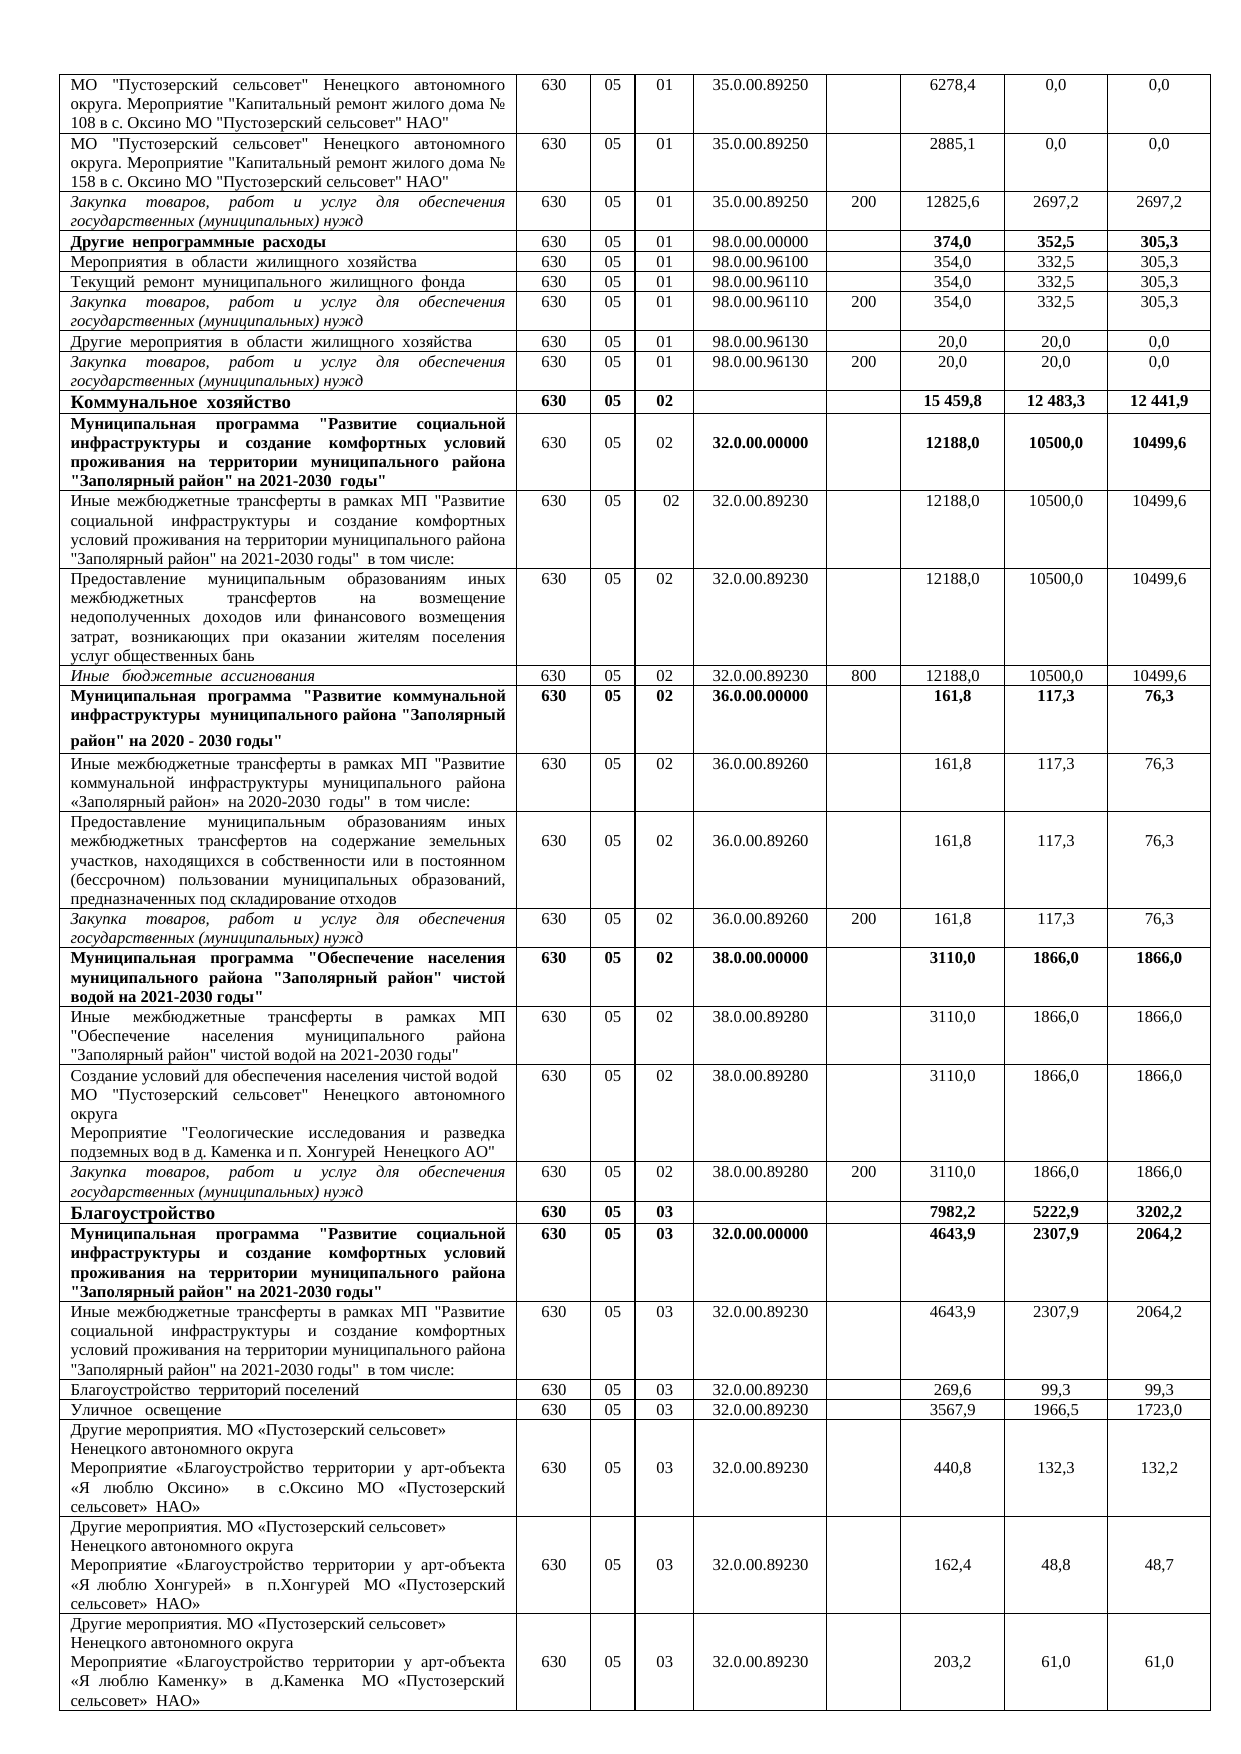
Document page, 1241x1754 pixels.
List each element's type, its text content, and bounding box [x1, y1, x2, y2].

table_cell 05 [591, 1224, 634, 1301]
table_cell 05 [591, 948, 634, 1006]
table_cell [827, 1614, 900, 1709]
table_cell 03 [636, 1302, 693, 1378]
table_cell 200 [827, 192, 900, 230]
table_cell 2885,1 [901, 134, 1004, 191]
table_cell 05 [591, 569, 634, 665]
table_cell 4643,9 [901, 1224, 1004, 1301]
table_cell Благоустройство территорий поселений [60, 1380, 516, 1399]
table_cell 161,8 [901, 909, 1004, 947]
table_cell 61,0 [1005, 1614, 1107, 1709]
table_cell 02 [636, 948, 693, 1006]
table_cell Муниципальная программа "Обеспечение населения муниципального района "Заполярный район" чистой водой на 2021-2030 годы" [60, 948, 516, 1006]
table_cell 98.0.00.96130 [694, 352, 826, 390]
table_cell 20,0 [901, 331, 1004, 351]
table_cell 0,0 [1005, 75, 1107, 132]
table_cell Закупка товаров, работ и услуг для обеспечения государственных (муниципальных) нужд [60, 192, 516, 230]
table_cell 305,3 [1108, 272, 1210, 291]
table_cell 1866,0 [1108, 1007, 1210, 1064]
table_cell 332,5 [1005, 292, 1107, 330]
table_cell 05 [591, 75, 634, 132]
table_cell [827, 1400, 900, 1419]
table_cell 05 [591, 1007, 634, 1064]
table_cell [827, 491, 900, 568]
table_cell 117,3 [1005, 686, 1107, 752]
table_cell 03 [636, 1420, 693, 1516]
table_cell 10499,6 [1108, 569, 1210, 665]
table_cell 630 [517, 1400, 590, 1419]
table_cell 05 [591, 1614, 634, 1709]
table_cell 98.0.00.96110 [694, 272, 826, 291]
table_cell Другие мероприятия. МО «Пустозерский сельсовет» Ненецкого автономного округа Мероприятие «Благоустройство территории у арт-объекта «Я люблю Оксино» в с.Оксино МО «Пустозерский сельсовет» НАО» [60, 1420, 516, 1516]
table_cell 36.0.00.89260 [694, 812, 826, 908]
table_cell 32.0.00.89230 [694, 1380, 826, 1399]
table_cell 332,5 [1005, 272, 1107, 291]
table_cell Другие мероприятия. МО «Пустозерский сельсовет» Ненецкого автономного округа Мероприятие «Благоустройство территории у арт-объекта «Я люблю Каменку» в д.Каменка МО «Пустозерский сельсовет» НАО» [60, 1614, 516, 1709]
table_cell [827, 414, 900, 490]
table_cell Коммунальное хозяйство [60, 391, 516, 412]
table_cell 03 [636, 1614, 693, 1709]
table_cell 98.0.00.96110 [694, 292, 826, 330]
table_cell 117,3 [1005, 754, 1107, 811]
table_cell 354,0 [901, 272, 1004, 291]
table_cell 10499,6 [1108, 491, 1210, 568]
table_cell МО "Пустозерский сельсовет" Ненецкого автономного округа. Мероприятие "Капитальный ремонт жилого дома № 108 в с. Оксино МО "Пустозерский сельсовет" НАО" [60, 75, 516, 132]
table_cell [827, 391, 900, 412]
table_cell 630 [517, 686, 590, 752]
table_cell 7982,2 [901, 1202, 1004, 1223]
table_cell 61,0 [1108, 1614, 1210, 1709]
table_cell 01 [636, 134, 693, 191]
table_cell 01 [636, 192, 693, 230]
table_cell 630 [517, 231, 590, 251]
table_cell 02 [636, 754, 693, 811]
table_cell 117,3 [1005, 812, 1107, 908]
table_cell 12188,0 [901, 414, 1004, 490]
table_cell 05 [591, 1065, 634, 1161]
table_cell 800 [827, 666, 900, 685]
table_cell 32.0.00.89230 [694, 1420, 826, 1516]
table_cell 132,3 [1005, 1420, 1107, 1516]
table_cell 1723,0 [1108, 1400, 1210, 1419]
table_cell 630 [517, 1517, 590, 1613]
table_cell 05 [591, 812, 634, 908]
table_cell 05 [591, 192, 634, 230]
table_cell 2697,2 [1005, 192, 1107, 230]
table_cell Закупка товаров, работ и услуг для обеспечения государственных (муниципальных) нужд [60, 292, 516, 330]
table_cell 1866,0 [1108, 1162, 1210, 1201]
table_cell Закупка товаров, работ и услуг для обеспечения государственных (муниципальных) нужд [60, 909, 516, 947]
table_cell 161,8 [901, 754, 1004, 811]
table_cell Другие мероприятия в области жилищного хозяйства [60, 331, 516, 351]
table_cell 99,3 [1005, 1380, 1107, 1399]
table_cell 01 [636, 272, 693, 291]
table_cell 630 [517, 666, 590, 685]
table_cell 630 [517, 272, 590, 291]
table_cell Закупка товаров, работ и услуг для обеспечения государственных (муниципальных) нужд [60, 1162, 516, 1201]
table_cell 01 [636, 75, 693, 132]
table_cell 02 [636, 491, 693, 568]
table_cell 76,3 [1108, 909, 1210, 947]
table_cell 99,3 [1108, 1380, 1210, 1399]
table_cell [827, 1420, 900, 1516]
table_cell 20,0 [901, 352, 1004, 390]
table_cell Другие мероприятия. МО «Пустозерский сельсовет» Ненецкого автономного округа Мероприятие «Благоустройство территории у арт-объекта «Я люблю Хонгурей» в п.Хонгурей МО «Пустозерский сельсовет» НАО» [60, 1517, 516, 1613]
table_cell [694, 391, 826, 412]
table_cell Создание условий для обеспечения населения чистой водой МО "Пустозерский сельсовет" Ненецкого автономного округа Мероприятие "Геологические исследования и разведка подземных вод в д. Каменка и п. Хонгурей Ненецкого АО" [60, 1065, 516, 1161]
table_cell Другие непрограммные расходы [60, 231, 516, 251]
table_cell 10500,0 [1005, 666, 1107, 685]
table_cell 1966,5 [1005, 1400, 1107, 1419]
table_cell 200 [827, 352, 900, 390]
table_cell 05 [591, 909, 634, 947]
table_cell Текущий ремонт муниципального жилищного фонда [60, 272, 516, 291]
table_cell 10499,6 [1108, 666, 1210, 685]
table_cell 630 [517, 75, 590, 132]
table_cell 01 [636, 352, 693, 390]
table_cell 3567,9 [901, 1400, 1004, 1419]
table_cell 12825,6 [901, 192, 1004, 230]
table_cell 5222,9 [1005, 1202, 1107, 1223]
table_cell 1866,0 [1005, 948, 1107, 1006]
table_cell 630 [517, 331, 590, 351]
table_cell 02 [636, 812, 693, 908]
table_cell 200 [827, 292, 900, 330]
table_cell 05 [591, 352, 634, 390]
table_cell 05 [591, 231, 634, 251]
table_cell 76,3 [1108, 812, 1210, 908]
table_cell 3110,0 [901, 1007, 1004, 1064]
table_cell 12 441,9 [1108, 391, 1210, 412]
table_cell 20,0 [1005, 331, 1107, 351]
table_cell 10500,0 [1005, 491, 1107, 568]
table_cell 38.0.00.89280 [694, 1007, 826, 1064]
table_cell 05 [591, 391, 634, 412]
table_cell 05 [591, 1517, 634, 1613]
table_cell 354,0 [901, 292, 1004, 330]
table_cell Уличное освещение [60, 1400, 516, 1419]
table_cell [827, 1517, 900, 1613]
table_cell 32.0.00.89230 [694, 1302, 826, 1378]
table_cell 162,4 [901, 1517, 1004, 1613]
table_cell 48,7 [1108, 1517, 1210, 1613]
table_cell 20,0 [1005, 352, 1107, 390]
table_cell 03 [636, 1517, 693, 1613]
table_cell 12188,0 [901, 491, 1004, 568]
table_cell 03 [636, 1400, 693, 1419]
table_cell 3110,0 [901, 1065, 1004, 1161]
table_cell 305,3 [1108, 252, 1210, 271]
table_cell 36.0.00.00000 [694, 686, 826, 752]
table_cell [827, 812, 900, 908]
table_cell 02 [636, 1065, 693, 1161]
table_cell 36.0.00.89260 [694, 754, 826, 811]
table_cell 0,0 [1108, 134, 1210, 191]
table_cell 3110,0 [901, 948, 1004, 1006]
table_cell 200 [827, 1162, 900, 1201]
table_cell 02 [636, 1162, 693, 1201]
table_cell 32.0.00.00000 [694, 414, 826, 490]
table_cell Иные межбюджетные трансферты в рамках МП "Обеспечение населения муниципального района "Заполярный район" чистой водой на 2021-2030 годы" [60, 1007, 516, 1064]
table_cell 35.0.00.89250 [694, 192, 826, 230]
table_cell [827, 1007, 900, 1064]
table_cell 05 [591, 686, 634, 752]
table_cell [827, 1380, 900, 1399]
table_cell 161,8 [901, 686, 1004, 752]
table_cell 1866,0 [1108, 948, 1210, 1006]
table_cell 38.0.00.89280 [694, 1162, 826, 1201]
table_cell 0,0 [1108, 331, 1210, 351]
table_cell 630 [517, 909, 590, 947]
table_cell 630 [517, 1065, 590, 1161]
table_cell 05 [591, 331, 634, 351]
table_cell 10500,0 [1005, 569, 1107, 665]
table_cell 38.0.00.00000 [694, 948, 826, 1006]
table_cell 36.0.00.89260 [694, 909, 826, 947]
table_cell 05 [591, 1302, 634, 1378]
table_cell 03 [636, 1380, 693, 1399]
table_cell 630 [517, 491, 590, 568]
table_cell Благоустройство [60, 1202, 516, 1223]
table_cell 03 [636, 1224, 693, 1301]
table_cell 117,3 [1005, 909, 1107, 947]
table_cell 630 [517, 352, 590, 390]
table_cell 2307,9 [1005, 1302, 1107, 1378]
table_cell 32.0.00.89230 [694, 569, 826, 665]
table_cell 3202,2 [1108, 1202, 1210, 1223]
table_cell 2064,2 [1108, 1224, 1210, 1301]
table_cell Иные бюджетные ассигнования [60, 666, 516, 685]
table_cell 02 [636, 1007, 693, 1064]
table_cell 630 [517, 1007, 590, 1064]
table_cell 32.0.00.89230 [694, 491, 826, 568]
table_cell 630 [517, 754, 590, 811]
table_cell 630 [517, 1202, 590, 1223]
table_cell 12 483,3 [1005, 391, 1107, 412]
table_cell 200 [827, 909, 900, 947]
table_cell Предоставление муниципальным образованиям иных межбюджетных трансфертов на содержание земельных участков, находящихся в собственности или в постоянном (бессрочном) пользовании муниципальных образований, предназначенных под складирование отходов [60, 812, 516, 908]
table_cell 35.0.00.89250 [694, 134, 826, 191]
table_cell 02 [636, 414, 693, 490]
table_cell 630 [517, 1380, 590, 1399]
table_cell 03 [636, 1202, 693, 1223]
table_cell 630 [517, 948, 590, 1006]
table_cell 01 [636, 231, 693, 251]
table_cell 2064,2 [1108, 1302, 1210, 1378]
table_cell Иные межбюджетные трансферты в рамках МП "Развитие коммунальной инфраструктуры муниципального района «Заполярный район» на 2020-2030 годы" в том числе: [60, 754, 516, 811]
table_cell 630 [517, 292, 590, 330]
table_cell 4643,9 [901, 1302, 1004, 1378]
table_cell Муниципальная программа "Развитие социальной инфраструктуры и создание комфортных условий проживания на территории муниципального района "Заполярный район" на 2021-2030 годы" [60, 1224, 516, 1301]
table_cell 05 [591, 1380, 634, 1399]
table_cell Иные межбюджетные трансферты в рамках МП "Развитие социальной инфраструктуры и создание комфортных условий проживания на территории муниципального района "Заполярный район" на 2021-2030 годы" в том числе: [60, 1302, 516, 1378]
table_cell 10500,0 [1005, 414, 1107, 490]
table_cell 1866,0 [1005, 1162, 1107, 1201]
table_cell 630 [517, 252, 590, 271]
table_cell 38.0.00.89280 [694, 1065, 826, 1161]
table_cell 32.0.00.89230 [694, 666, 826, 685]
table_cell 05 [591, 252, 634, 271]
table_cell 332,5 [1005, 252, 1107, 271]
table_cell 02 [636, 909, 693, 947]
table_cell 32.0.00.00000 [694, 1224, 826, 1301]
table_cell 05 [591, 754, 634, 811]
table_cell Мероприятия в области жилищного хозяйства [60, 252, 516, 271]
table_cell 48,8 [1005, 1517, 1107, 1613]
table_cell [827, 75, 900, 132]
table_cell 354,0 [901, 252, 1004, 271]
table_cell 1866,0 [1108, 1065, 1210, 1161]
table_cell 15 459,8 [901, 391, 1004, 412]
table_cell [827, 331, 900, 351]
table_cell 630 [517, 812, 590, 908]
table_cell [827, 231, 900, 251]
table_cell 630 [517, 391, 590, 412]
table_cell 05 [591, 1420, 634, 1516]
table_cell МО "Пустозерский сельсовет" Ненецкого автономного округа. Мероприятие "Капитальный ремонт жилого дома № 158 в с. Оксино МО "Пустозерский сельсовет" НАО" [60, 134, 516, 191]
table_cell [827, 252, 900, 271]
table_cell 3110,0 [901, 1162, 1004, 1201]
table_cell 32.0.00.89230 [694, 1614, 826, 1709]
table_cell 12188,0 [901, 569, 1004, 665]
table_cell 05 [591, 1400, 634, 1419]
table_cell 32.0.00.89230 [694, 1400, 826, 1419]
table_cell Закупка товаров, работ и услуг для обеспечения государственных (муниципальных) нужд [60, 352, 516, 390]
table_cell 161,8 [901, 812, 1004, 908]
table_cell 630 [517, 1224, 590, 1301]
table_cell 630 [517, 1302, 590, 1378]
table_cell Муниципальная программа "Развитие коммунальной инфраструктуры муниципального района "Заполярный район" на 2020 - 2030 годы" [60, 686, 516, 752]
table_cell 6278,4 [901, 75, 1004, 132]
table_cell 203,2 [901, 1614, 1004, 1709]
table_cell 01 [636, 292, 693, 330]
table_cell 35.0.00.89250 [694, 75, 826, 132]
table_cell Предоставление муниципальным образованиям иных межбюджетных трансфертов на возмещение недополученных доходов или финансового возмещения затрат, возникающих при оказании жителям поселения услуг общественных бань [60, 569, 516, 665]
table_cell 0,0 [1005, 134, 1107, 191]
table_cell [827, 1202, 900, 1223]
table_cell 05 [591, 1162, 634, 1201]
table_cell 1866,0 [1005, 1007, 1107, 1064]
table_cell 1866,0 [1005, 1065, 1107, 1161]
table_cell 374,0 [901, 231, 1004, 251]
table_cell 01 [636, 331, 693, 351]
table_cell [827, 686, 900, 752]
table_cell [827, 569, 900, 665]
table_cell 98.0.00.00000 [694, 231, 826, 251]
table_cell 02 [636, 666, 693, 685]
table_cell 2307,9 [1005, 1224, 1107, 1301]
table_cell 630 [517, 1162, 590, 1201]
table_cell 98.0.00.96130 [694, 331, 826, 351]
table_cell 630 [517, 1614, 590, 1709]
table_cell 305,3 [1108, 231, 1210, 251]
table_cell Муниципальная программа "Развитие социальной инфраструктуры и создание комфортных условий проживания на территории муниципального района "Заполярный район" на 2021-2030 годы" [60, 414, 516, 490]
table_cell 132,2 [1108, 1420, 1210, 1516]
table_cell 630 [517, 1420, 590, 1516]
table_cell 12188,0 [901, 666, 1004, 685]
table_cell [827, 134, 900, 191]
table_cell 02 [636, 569, 693, 665]
table_cell [827, 272, 900, 291]
table_cell [827, 948, 900, 1006]
table_cell 352,5 [1005, 231, 1107, 251]
table_cell Иные межбюджетные трансферты в рамках МП "Развитие социальной инфраструктуры и создание комфортных условий проживания на территории муниципального района "Заполярный район" на 2021-2030 годы" в том числе: [60, 491, 516, 568]
table_cell 01 [636, 252, 693, 271]
table_cell 98.0.00.96100 [694, 252, 826, 271]
table_cell 02 [636, 686, 693, 752]
table_cell 76,3 [1108, 686, 1210, 752]
table_cell 05 [591, 272, 634, 291]
table_cell [694, 1202, 826, 1223]
table_cell 440,8 [901, 1420, 1004, 1516]
table_cell [827, 1302, 900, 1378]
table_cell 630 [517, 134, 590, 191]
table_cell 2697,2 [1108, 192, 1210, 230]
table_cell 02 [636, 391, 693, 412]
table_cell [827, 754, 900, 811]
table_cell 305,3 [1108, 292, 1210, 330]
table_cell 630 [517, 569, 590, 665]
table_cell [827, 1065, 900, 1161]
table_cell 05 [591, 491, 634, 568]
table_cell [827, 1224, 900, 1301]
table_cell 0,0 [1108, 75, 1210, 132]
table_cell 10499,6 [1108, 414, 1210, 490]
table_cell 630 [517, 414, 590, 490]
table_cell 05 [591, 292, 634, 330]
table_cell 05 [591, 666, 634, 685]
table_cell 05 [591, 134, 634, 191]
table_cell 76,3 [1108, 754, 1210, 811]
table_cell 05 [591, 1202, 634, 1223]
table_cell 32.0.00.89230 [694, 1517, 826, 1613]
table_cell 269,6 [901, 1380, 1004, 1399]
table_cell 0,0 [1108, 352, 1210, 390]
table_cell 05 [591, 414, 634, 490]
table_cell 630 [517, 192, 590, 230]
